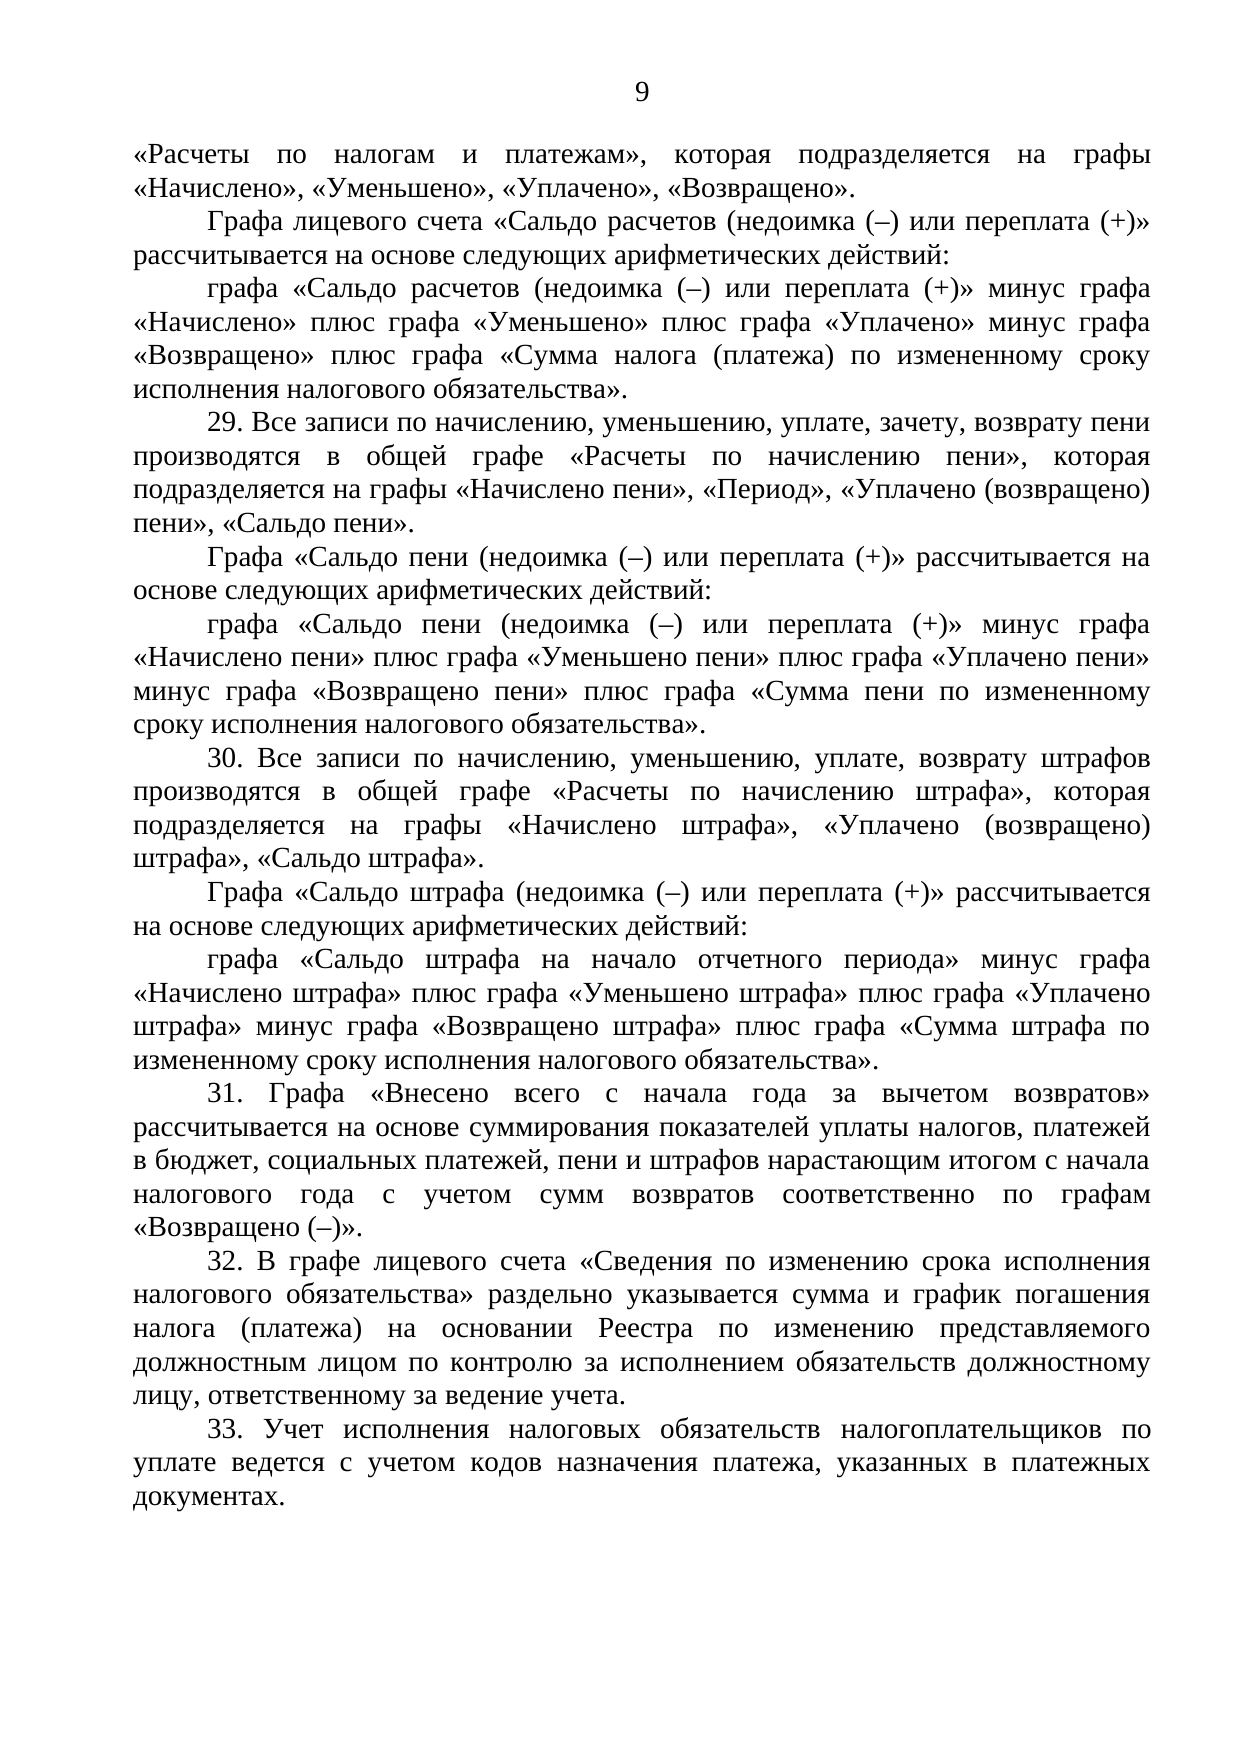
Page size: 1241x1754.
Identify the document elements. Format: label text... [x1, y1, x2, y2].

text графа «Сальдо пени (недоимка (–) или переплата (+)» минус графа «Начислено пени» плюс графа «Уменьшено пени» плюс графа «Уплачено пени» минус графа «Возвращено пени» плюс графа «Сумма пени по измененному сроку исполнения налогового обязательства». [133, 606, 1152, 740]
text 32. В графе лицевого счета «Сведения по изменению срока исполнения налогового обязательства» раздельно указывается сумма и график погашения налога (платежа) на основании Реестра по изменению представляемого должностным лицом по контролю за исполнением обязательств должностному лицу, ответственному за ведение учета. [133, 1243, 1152, 1411]
text Графа «Сальдо пени (недоимка (–) или переплата (+)» рассчитывается на основе следующих арифметических действий: [133, 539, 1152, 606]
text Графа «Сальдо штрафа (недоимка (–) или переплата (+)» рассчитывается на основе следующих арифметических действий: [133, 874, 1152, 941]
text графа «Сальдо штрафа на начало отчетного периода» минус графа «Начислено штрафа» плюс графа «Уменьшено штрафа» плюс графа «Уплачено штрафа» минус графа «Возвращено штрафа» плюс графа «Сумма штрафа по измененному сроку исполнения налогового обязательства». [133, 941, 1152, 1075]
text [133, 136, 1152, 203]
text 31. Графа «Внесено всего с начала года за вычетом возвратов» рассчитывается на основе суммирования показателей уплаты налогов, платежей в бюджет, социальных платежей, пени и штрафов нарастающим итогом с начала налогового года с учетом сумм возвратов соответственно по графам «Возвращено (–)». [133, 1075, 1152, 1243]
text графа «Сальдо расчетов (недоимка (–) или переплата (+)» минус графа «Начислено» плюс графа «Уменьшено» плюс графа «Уплачено» минус графа «Возвращено» плюс графа «Сумма налога (платежа) по измененному сроку исполнения налогового обязательства». [133, 270, 1152, 404]
text 33. Учет исполнения налоговых обязательств налогоплательщиков по уплате ведется с учетом кодов назначения платежа, указанных в платежных документах. [133, 1411, 1152, 1511]
text 29. Все записи по начислению, уменьшению, уплате, зачету, возврату пени производятся в общей графе «Расчеты по начислению пени», которая подразделяется на графы «Начислено пени», «Период», «Уплачено (возвращено) пени», «Сальдо пени». [133, 404, 1152, 539]
text 30. Все записи по начислению, уменьшению, уплате, возврату штрафов производятся в общей графе «Расчеты по начислению штрафа», которая подразделяется на графы «Начислено штрафа», «Уплачено (возвращено) штрафа», «Сальдо штрафа». [133, 740, 1152, 874]
text Графа лицевого счета «Сальдо расчетов (недоимка (–) или переплата (+)» рассчитывается на основе следующих арифметических действий: [133, 203, 1152, 270]
